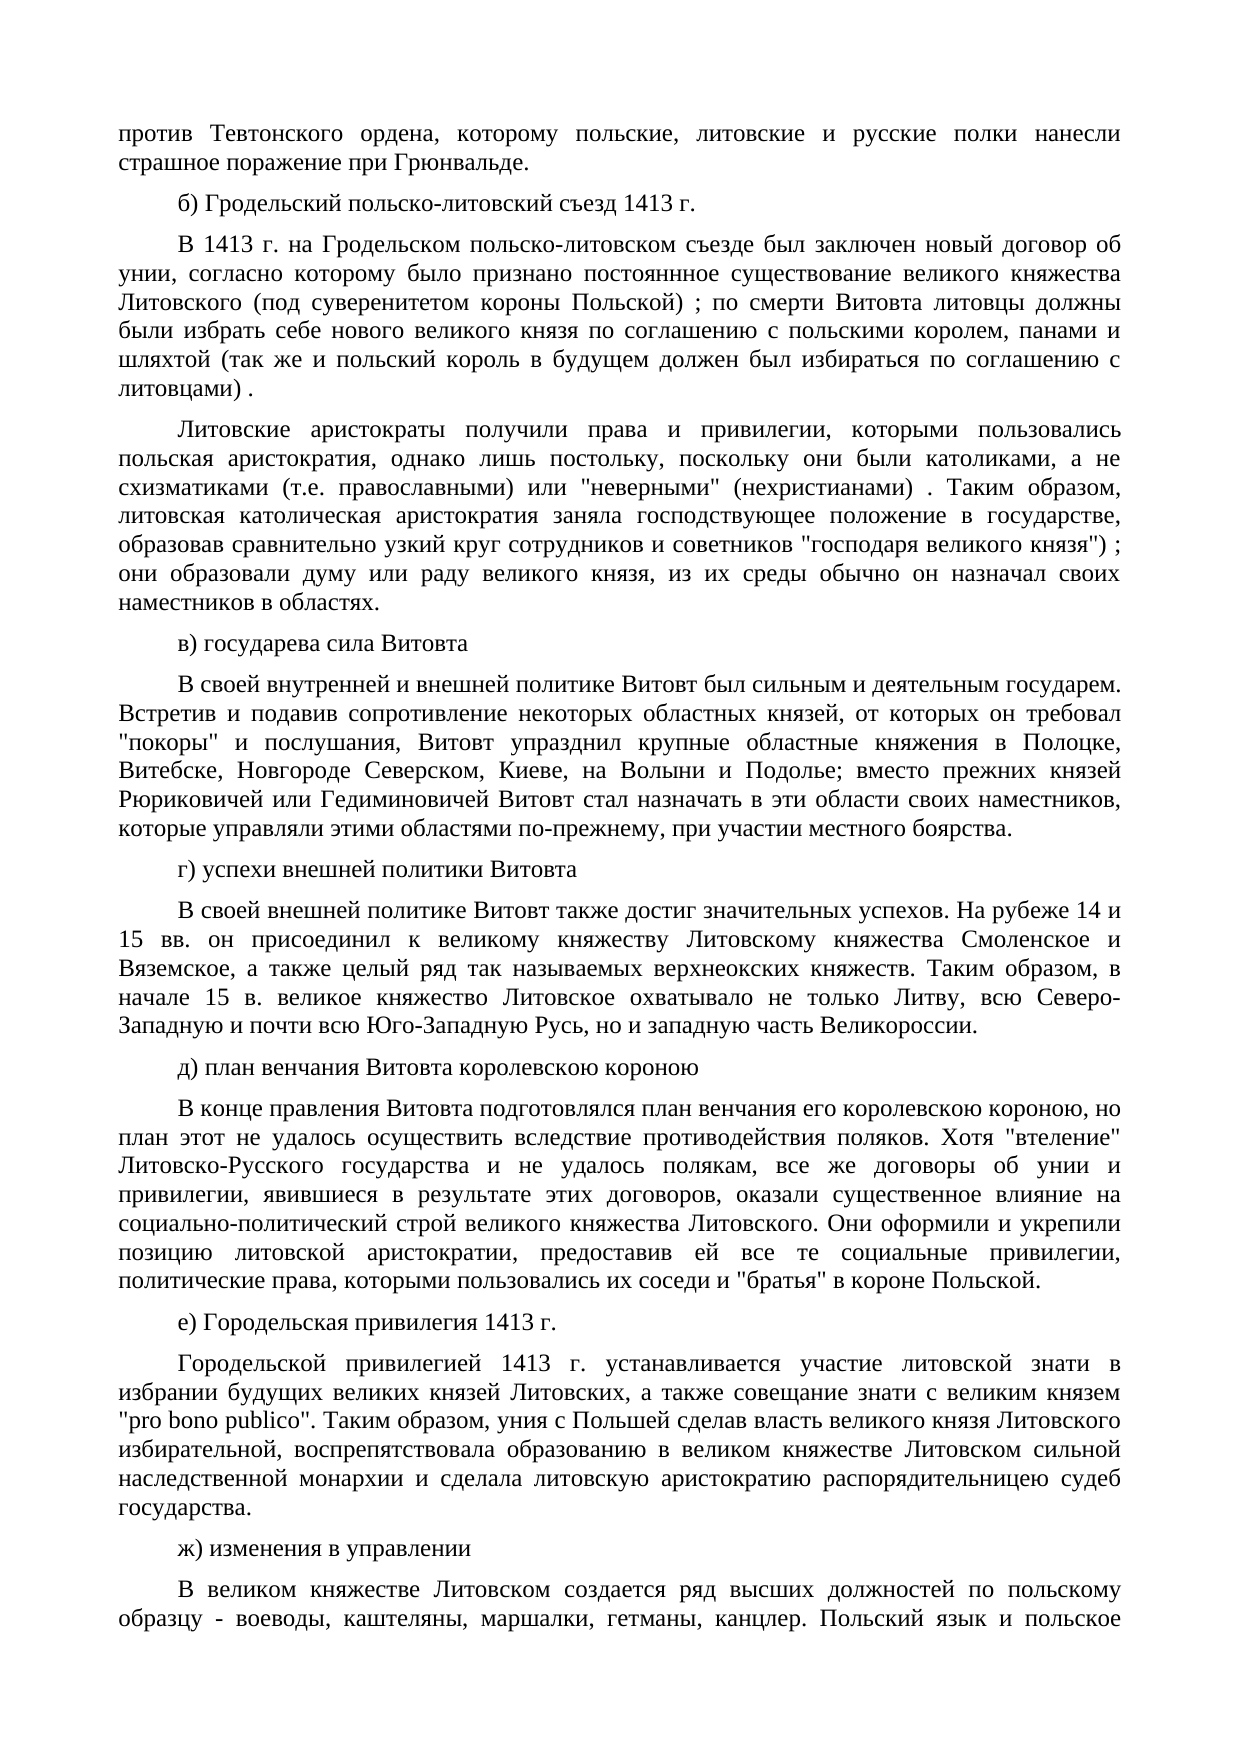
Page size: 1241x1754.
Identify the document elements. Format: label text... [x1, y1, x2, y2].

text д) план венчания Витовта королевскою короною [118, 1052, 1122, 1081]
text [118, 118, 1122, 176]
text е) Городельская привилегия 1413 г. [118, 1307, 1122, 1336]
text ж) изменения в управлении [118, 1533, 1122, 1562]
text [118, 1574, 1122, 1632]
text В своей внешней политике Витовт также достиг значительных успехов. На рубеже 14 и 15 вв. он присоединил к великому княжеству Литовскому княжества Смоленское и Вяземское, а также целый ряд так называемых верхнеокских княжеств. Таким образом, в начале 15 в. великое княжество Литовское охватывало не только Литву, всю Северо-Западную и почти всю Юго-Западную Русь, но и западную часть Великороссии. [118, 896, 1122, 1039]
text В конце правления Витовта подготовлялся план венчания его королевскою короною, но план этот не удалось осуществить вследствие противодействия поляков. Хотя "втеление" Литовско-Русского государства и не удалось полякам, все же договоры об унии и привилегии, явившиеся в результате этих договоров, оказали существенное влияние на социально-политический строй великого княжества Литовского. Они оформили и укрепили позицию литовской аристократии, предоставив ей все те социальные привилегии, политические права, которыми пользовались их соседи и "братья" в короне Польской. [118, 1093, 1122, 1294]
text Городельской привилегией 1413 г. устанавливается участие литовской знати в избрании будущих великих князей Литовских, а также совещание знати с великим князем "pro bono publico". Таким образом, уния с Польшей сделав власть великого князя Литовского избирательной, воспрепятствовала образованию в великом княжестве Литовском сильной наследственной монархии и сделала литовскую аристократию распорядительницею судеб государства. [118, 1348, 1122, 1521]
text В 1413 г. на Гродельском польско-литовском съезде был заключен новый договор об унии, согласно которому было признано постояннное существование великого княжества Литовского (под суверенитетом короны Польской) ; по смерти Витовта литовцы должны были избрать себе нового великого князя по соглашению с польскими королем, панами и шляхтой (так же и польский король в будущем должен был избираться по соглашению с литовцами) . [118, 229, 1122, 402]
text в) государева сила Витовта [118, 628, 1122, 657]
text Литовские аристократы получили права и привилегии, которыми пользовались польская аристократия, однако лишь постольку, поскольку они были католиками, а не схизматиками (т.е. православными) или "неверными" (нехристианами) . Таким образом, литовская католическая аристократия заняла господствующее положение в государстве, образовав сравнительно узкий круг сотрудников и советников "господаря великого князя") ; они образовали думу или раду великого князя, из их среды обычно он назначал своих наместников в областях. [118, 414, 1122, 616]
text б) Гродельский польско-литовский съезд 1413 г. [118, 188, 1122, 217]
text В своей внутренней и внешней политике Витовт был сильным и деятельным государем. Встретив и подавив сопротивление некоторых областных князей, от которых он требовал "покоры" и послушания, Витовт упразднил крупные областные княжения в Полоцке, Витебске, Новгороде Северском, Киеве, на Волыни и Подолье; вместо прежних князей Рюриковичей или Гедиминовичей Витовт стал назначать в эти области своих наместников, которые управляли этими областями по-прежнему, при участии местного боярства. [118, 669, 1122, 842]
text г) успехи внешней политики Витовта [118, 854, 1122, 883]
